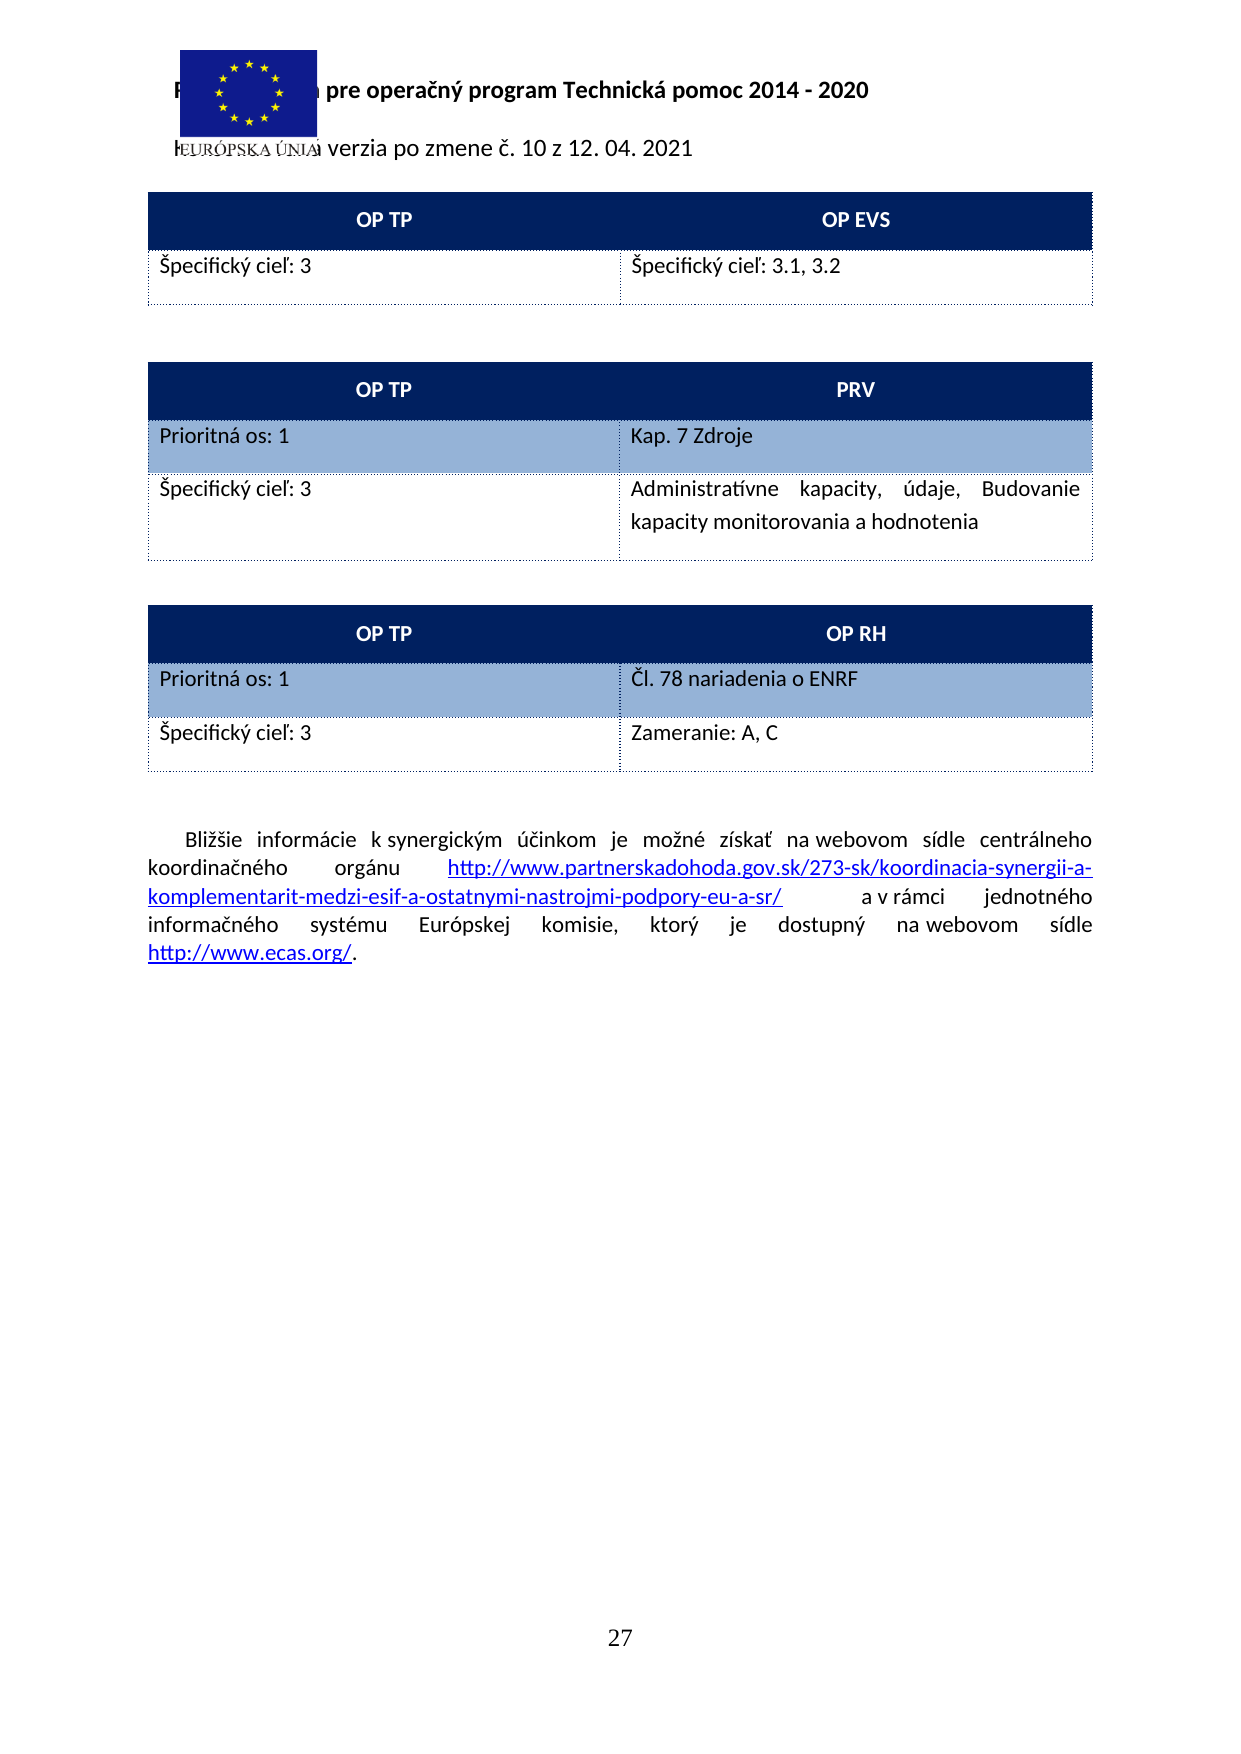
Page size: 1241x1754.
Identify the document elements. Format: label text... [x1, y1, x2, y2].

table_cell Prioritná os: 1 [148, 663, 620, 717]
table_cell Zameranie: A, C [620, 717, 1092, 771]
table_header OP TP [148, 605, 620, 663]
table_cell Špecifický cieľ: 3 [148, 717, 620, 771]
table_cell Administratívne kapacity, údaje, Budovanie kapacity monitorovania a hodnotenia [619, 474, 1092, 559]
table_cell Špecifický cieľ: 3 [148, 250, 620, 304]
picture [179, 50, 318, 155]
table_header PRV [619, 362, 1092, 420]
table_cell Špecifický cieľ: 3.1, 3.2 [620, 250, 1092, 304]
table_cell Prioritná os: 1 [148, 420, 619, 473]
text Bližšie informácie k synergickým účinkom je možné získať na webovom sídle centrálneho koordinačného orgánu http://www.partnerskadohoda.gov.sk/273-sk/koordinacia-synergii-a-komplementarit-medzi-esif-a-ostatnymi-nastrojmi-podpory-eu-a-sr/ a v rámci jednotného informačného systému Európskej komisie, ktorý je dostupný na webovom sídle http://www.ecas.org/. [148, 825, 1093, 966]
table_header OP EVS [620, 192, 1092, 250]
table_header OP RH [620, 605, 1092, 663]
table_header OP TP [148, 362, 619, 420]
table_header OP TP [148, 192, 620, 250]
table_cell Špecifický cieľ: 3 [148, 474, 619, 559]
table_cell Čl. 78 nariadenia o ENRF [620, 663, 1092, 717]
table_cell Kap. 7 Zdroje [619, 420, 1092, 473]
